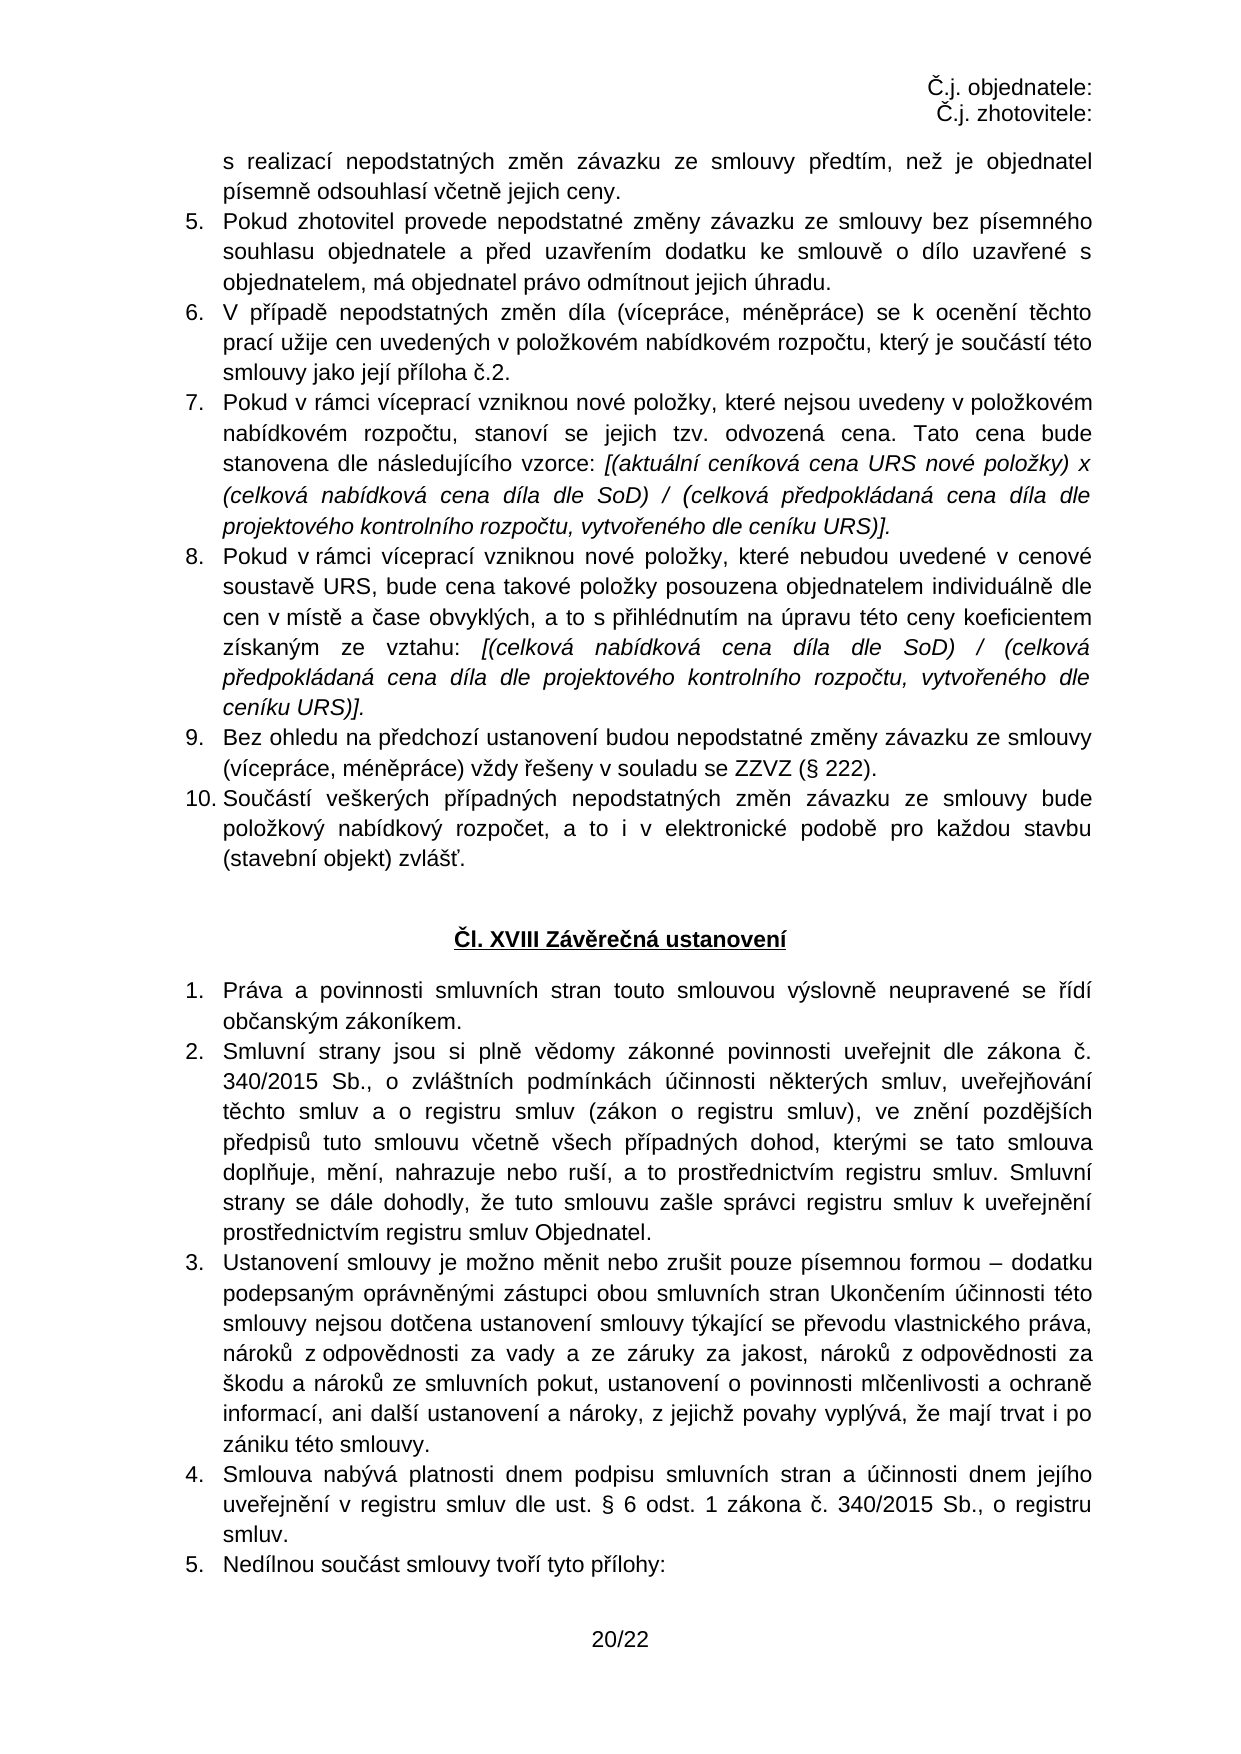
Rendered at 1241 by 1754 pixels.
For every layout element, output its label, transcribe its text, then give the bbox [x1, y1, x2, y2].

text Čl. XVIII Závěrečná ustanovení [148, 926, 1093, 953]
list V případě nepodstatných změn díla (vícepráce, méněpráce) se k ocenění těchto prací užije cen uvedených v položkovém nabídkovém rozpočtu, který je součástí této smlouvy jako její příloha č.2. [185, 299, 1093, 385]
list Pokud zhotovitel provede nepodstatné změny závazku ze smlouvy bez písemného souhlasu objednatele a před uzavřením dodatku ke smlouvě o dílo uzavřené s objednatelem, má objednatel právo odmítnout jejich úhradu. [185, 208, 1093, 295]
list Bez ohledu na předchozí ustanovení budou nepodstatné změny závazku ze smlouvy (vícepráce, méněpráce) vždy řešeny v souladu se ZZVZ (§ 222). [185, 724, 1093, 781]
list Součástí veškerých případných nepodstatných změn závazku ze smlouvy bude položkový nabídkový rozpočet, a to i v elektronické podobě pro každou stavbu (stavební objekt) zvlášť. [185, 785, 1093, 872]
list Pokud v rámci víceprací vzniknou nové položky, které nejsou uvedeny v položkovém nabídkovém rozpočtu, stanoví se jejich tzv. odvozená cena. Tato cena bude stanovena dle následujícího vzorce: [(aktuální ceníková cena URS nové položky) x (celková nabídková cena díla dle SoD) / (celková předpokládaná cena díla dle projektového kontrolního rozpočtu, vytvořeného dle ceníku URS)]. [185, 389, 1093, 539]
list Práva a povinnosti smluvních stran touto smlouvou výslovně neupravené se řídí občanským zákoníkem. [185, 977, 1093, 1034]
list Ustanovení smlouvy je možno měnit nebo zrušit pouze písemnou formou – dodatku podepsaným oprávněnými zástupci obou smluvních stran Ukončením účinnosti této smlouvy nejsou dotčena ustanovení smlouvy týkající se převodu vlastnického práva, nároků z odpovědnosti za vady a ze záruky za jakost, nároků z odpovědnosti za škodu a nároků ze smluvních pokut, ustanovení o povinnosti mlčenlivosti a ochraně informací, ani další ustanovení a nároky, z jejichž povahy vyplývá, že mají trvat i po zániku této smlouvy. [185, 1249, 1093, 1457]
list Smlouva nabývá platnosti dnem podpisu smluvních stran a účinnosti dnem jejího uveřejnění v registru smluv dle ust. § 6 odst. 1 zákona č. 340/2015 Sb., o registru smluv. [185, 1461, 1093, 1548]
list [185, 148, 1093, 204]
list Pokud v rámci víceprací vzniknou nové položky, které nebudou uvedené v cenové soustavě URS, bude cena takové položky posouzena objednatelem individuálně dle cen v místě a čase obvyklých, a to s přihlédnutím na úpravu této ceny koeficientem získaným ze vztahu: [(celková nabídková cena díla dle SoD) / (celková předpokládaná cena díla dle projektového kontrolního rozpočtu, vytvořeného dle ceníku URS)]. [185, 543, 1093, 721]
list Smluvní strany jsou si plně vědomy zákonné povinnosti uveřejnit dle zákona č. 340/2015 Sb., o zvláštních podmínkách účinnosti některých smluv, uveřejňování těchto smluv a o registru smluv (zákon o registru smluv), ve znění pozdějších předpisů tuto smlouvu včetně všech případných dohod, kterými se tato smlouva doplňuje, mění, nahrazuje nebo ruší, a to prostřednictvím registru smluv. Smluvní strany se dále dohodly, že tuto smlouvu zašle správci registru smluv k uveřejnění prostřednictvím registru smluv Objednatel. [185, 1038, 1093, 1246]
list Nedílnou součást smlouvy tvoří tyto přílohy: [185, 1551, 1093, 1578]
